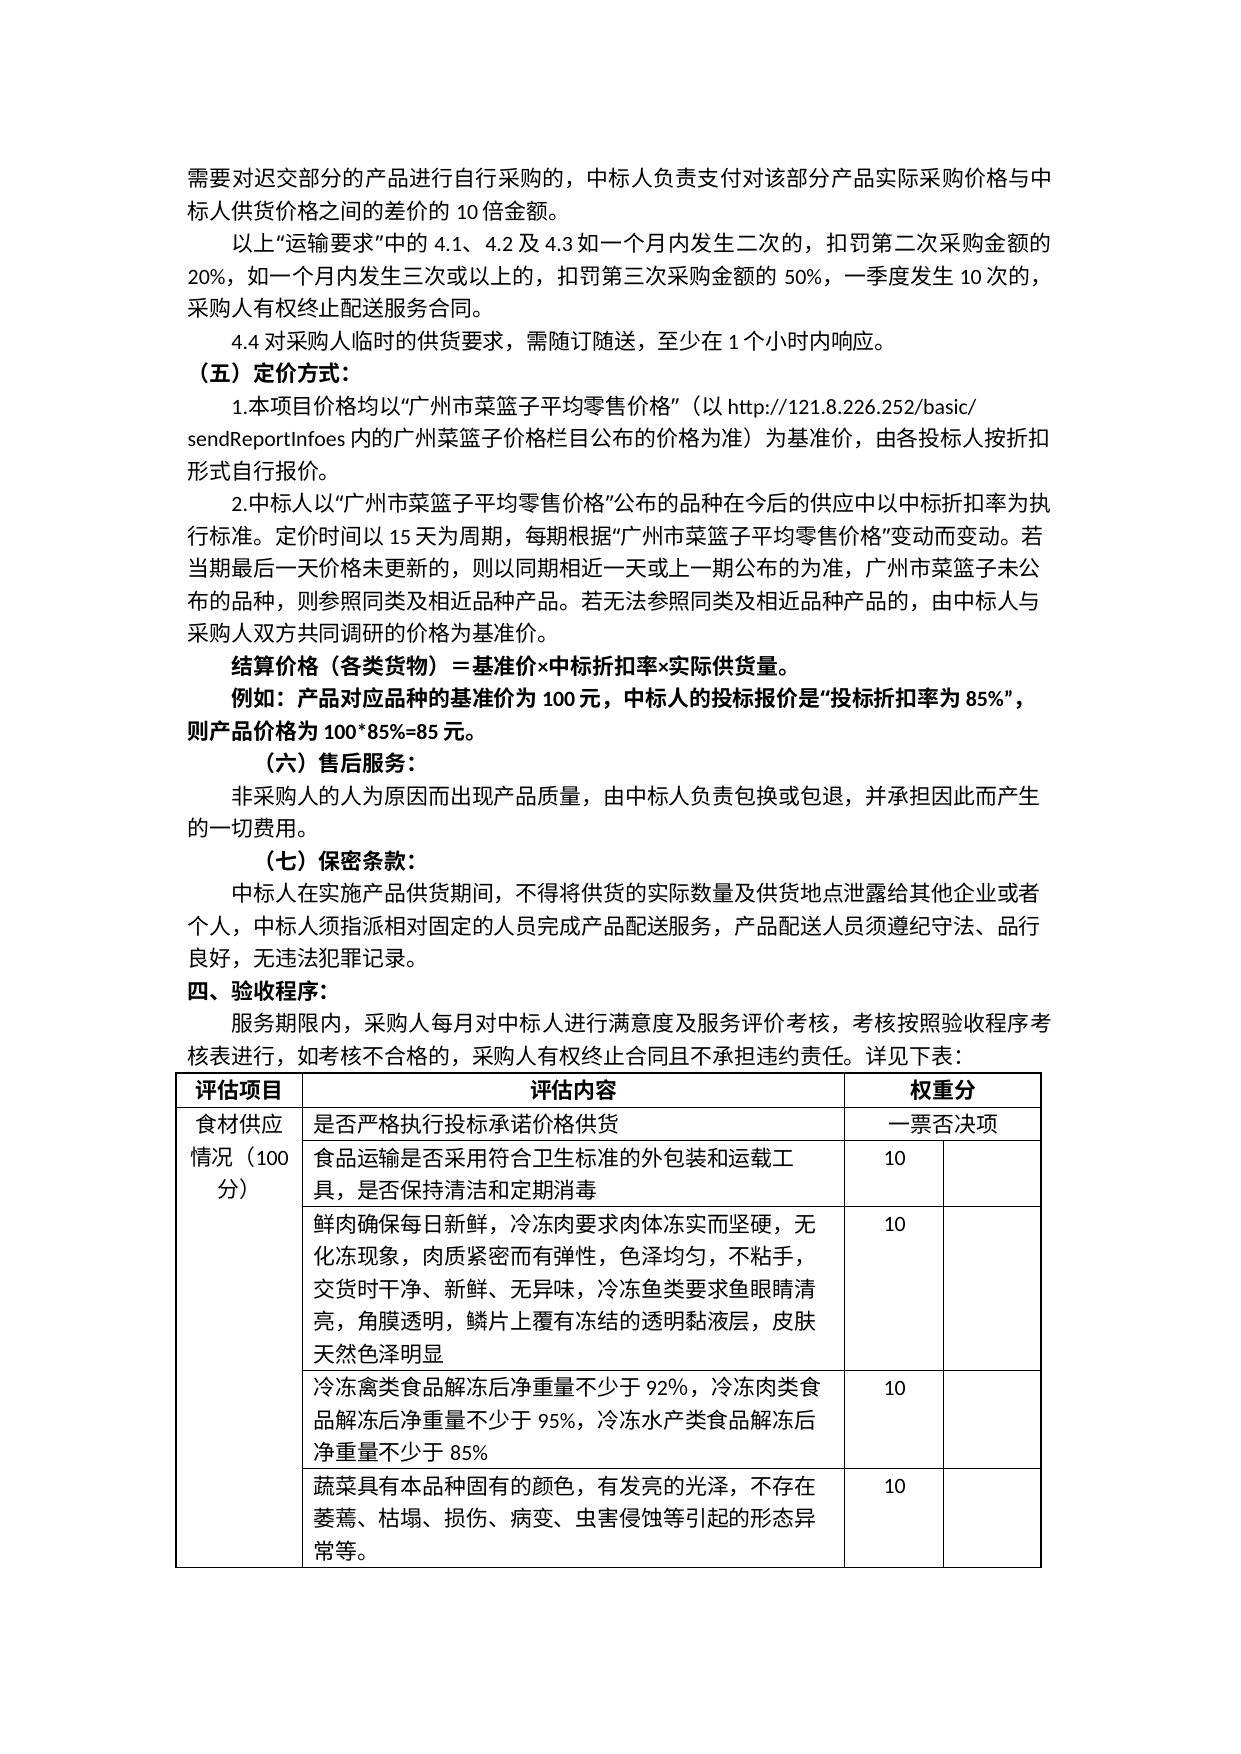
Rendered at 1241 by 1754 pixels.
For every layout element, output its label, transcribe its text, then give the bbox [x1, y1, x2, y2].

table_cell 是否严格执行投标承诺价格供货 [303, 1108, 844, 1140]
table_cell [944, 1469, 1040, 1567]
table_cell 10 [845, 1469, 943, 1567]
text 1.本项目价格均以“广州市菜篮子平均零售价格”（以http://121.8.226.252/basic/sendReportInfoes内的广州菜篮子价格栏目公布的价格为准）为基准价，由各投标人按折扣形式自行报价。 [187, 389, 1053, 487]
table_cell 食品运输是否采用符合卫生标准的外包装和运载工具，是否保持清洁和定期消毒 [303, 1141, 844, 1206]
table_cell [944, 1371, 1040, 1468]
text 服务期限内，采购人每月对中标人进行满意度及服务评价考核，考核按照验收程序考核表进行，如考核不合格的，采购人有权终止合同且不承担违约责任。详见下表： [187, 1007, 1053, 1072]
table_header 评估内容 [303, 1074, 844, 1107]
table_cell 冷冻禽类食品解冻后净重量不少于92％，冷冻肉类食品解冻后净重量不少于 95%，冷冻水产类食品解冻后净重量不少于 85% [303, 1371, 844, 1468]
table_cell 10 [845, 1207, 943, 1370]
table_cell [944, 1207, 1040, 1370]
table_cell 一票否决项 [845, 1108, 1040, 1140]
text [187, 162, 1053, 227]
text 例如：产品对应品种的基准价为100元，中标人的投标报价是“投标折扣率为85%”，则产品价格为100*85%=85元。 [187, 682, 1053, 747]
table_header 权重分 [845, 1074, 1040, 1107]
text 2.中标人以“广州市菜篮子平均零售价格”公布的品种在今后的供应中以中标折扣率为执行标准。定价时间以15天为周期，每期根据“广州市菜篮子平均零售价格”变动而变动。若当期最后一天价格未更新的，则以同期相近一天或上一期公布的为准，广州市菜篮子未公布的品种，则参照同类及相近品种产品。若无法参照同类及相近品种产品的，由中标人与采购人双方共同调研的价格为基准价。 [187, 487, 1053, 649]
text 中标人在实施产品供货期间，不得将供货的实际数量及供货地点泄露给其他企业或者个人，中标人须指派相对固定的人员完成产品配送服务，产品配送人员须遵纪守法、品行良好，无违法犯罪记录。 [187, 877, 1053, 974]
table_cell 鲜肉确保每日新鲜，冷冻肉要求肉体冻实而坚硬，无化冻现象，肉质紧密而有弹性，色泽均匀，不粘手，交货时干净、新鲜、无异味，冷冻鱼类要求鱼眼睛清亮，角膜透明，鳞片上覆有冻结的透明黏液层，皮肤天然色泽明显 [303, 1207, 844, 1370]
table_cell 10 [845, 1371, 943, 1468]
text 结算价格（各类货物）＝基准价×中标折扣率×实际供货量。 [187, 649, 1053, 682]
text 四、验收程序： [187, 974, 1053, 1007]
table_cell 蔬菜具有本品种固有的颜色，有发亮的光泽，不存在萎蔫、枯塌、损伤、病变、虫害侵蚀等引起的形态异常等。 [303, 1469, 844, 1567]
text 以上“运输要求”中的4.1、4.2及4.3如一个月内发生二次的，扣罚第二次采购金额的20%，如一个月内发生三次或以上的，扣罚第三次采购金额的50%，一季度发生10次的，采购人有权终止配送服务合同。 [187, 227, 1053, 324]
table_header 评估项目 [177, 1074, 302, 1107]
text （五）定价方式： [187, 357, 1053, 389]
table_cell [944, 1141, 1040, 1206]
text （六）售后服务： [253, 747, 1053, 779]
text 4.4 对采购人临时的供货要求，需随订随送，至少在1个小时内响应。 [187, 324, 1053, 357]
table_cell 食材供应情况（100分） [177, 1108, 302, 1567]
text （七）保密条款： [253, 844, 1053, 877]
text 非采购人的人为原因而出现产品质量，由中标人负责包换或包退，并承担因此而产生的一切费用。 [187, 779, 1053, 844]
table_cell 10 [845, 1141, 943, 1206]
